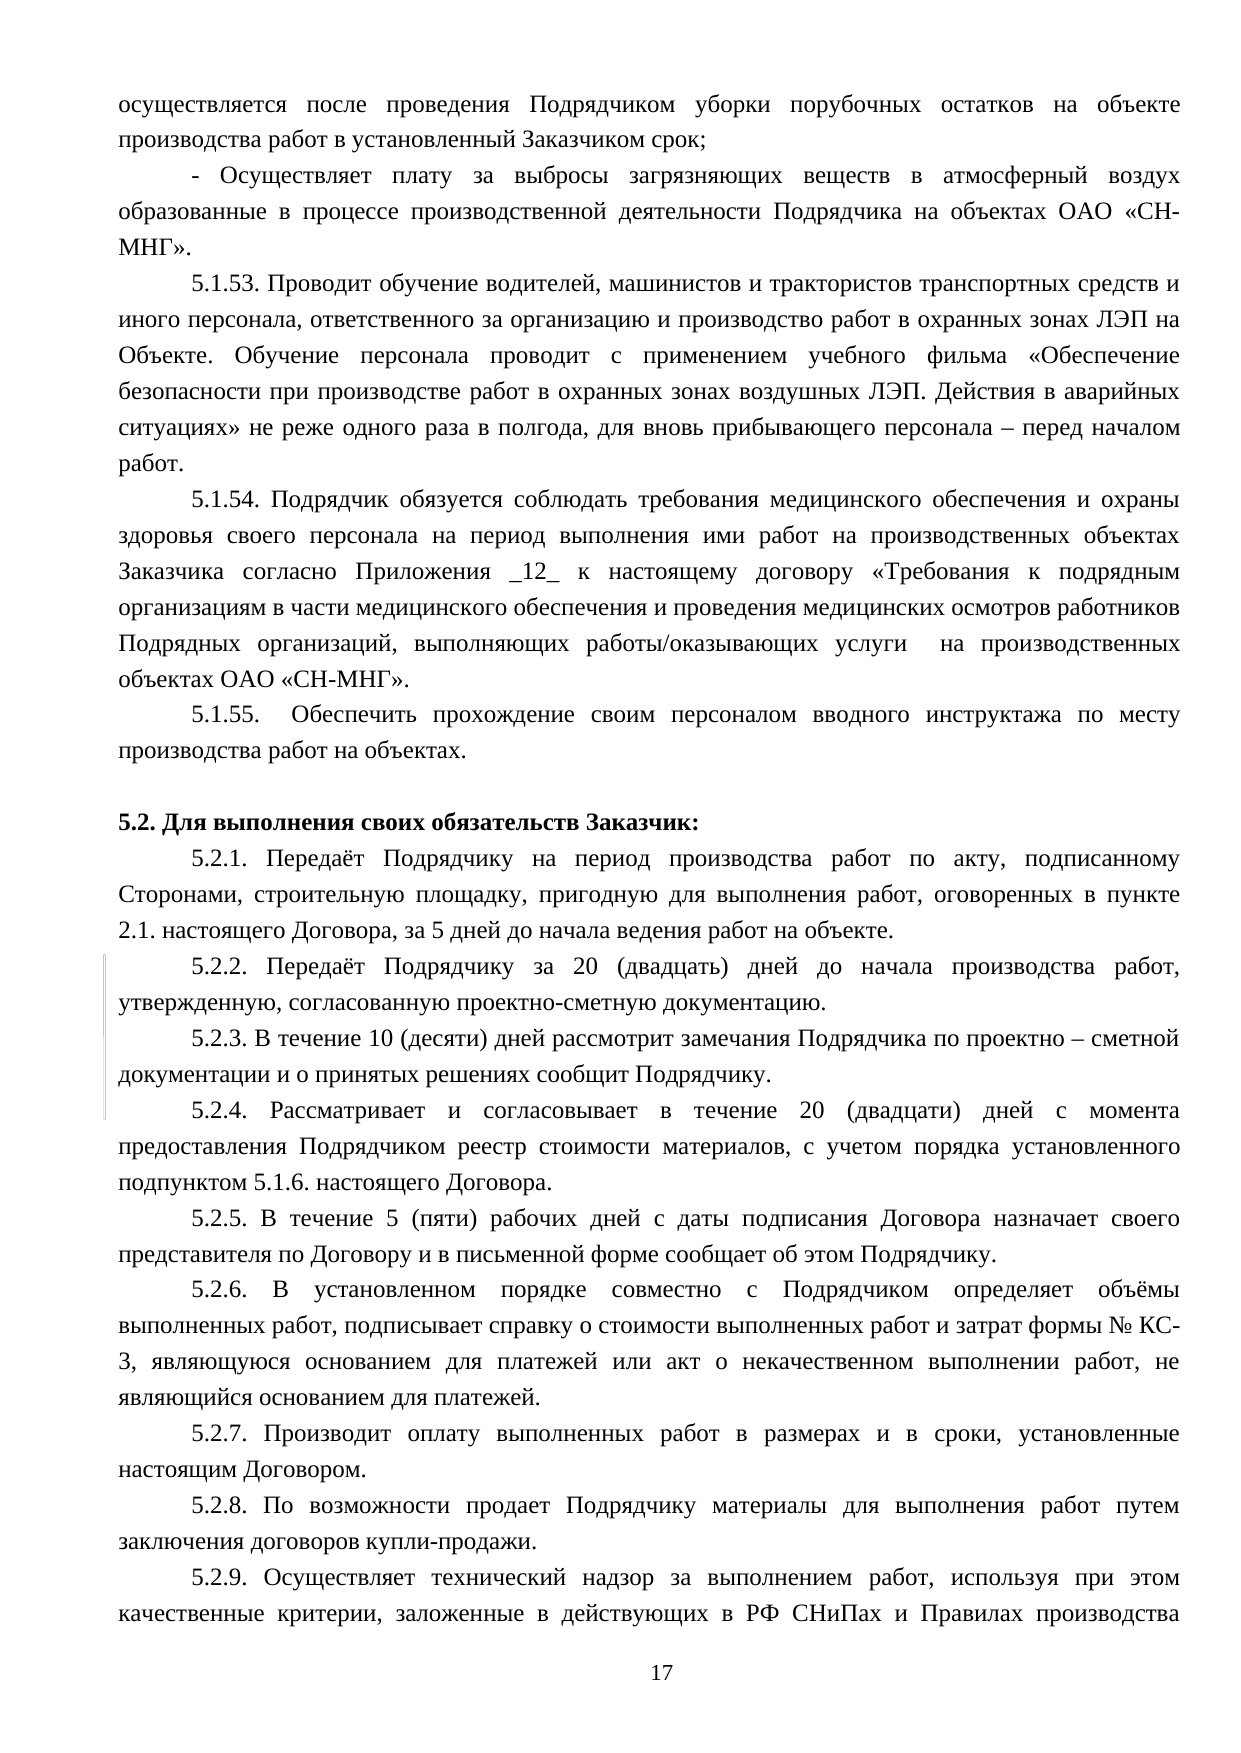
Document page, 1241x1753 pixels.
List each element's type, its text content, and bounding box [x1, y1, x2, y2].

text 5.2.7. Производит оплату выполненных работ в размерах и в сроки, установленные настоящим Договором. [118, 1418, 1181, 1483]
text 5.1.54. Подрядчик обязуется соблюдать требования медицинского обеспечения и охраны здоровья своего персонала на период выполнения ими работ на производственных объектах Заказчика согласно Приложения _12_ к настоящему договору «Требования к подрядным организациям в части медицинского обеспечения и проведения медицинских осмотров работников Подрядных организаций, выполняющих работы/оказывающих услуги на производственных объектах ОАО «СН-МНГ». [118, 484, 1181, 692]
text 5.2.5. В течение 5 (пяти) рабочих дней с даты подписания Договора назначает своего представителя по Договору и в письменной форме сообщает об этом Подрядчику. [118, 1203, 1181, 1267]
text 5.2.4. Рассматривает и согласовывает в течение 20 (двадцати) дней с момента предоставления Подрядчиком реестр стоимости материалов, с учетом порядка установленного подпунктом 5.1.6. настоящего Договора. [118, 1095, 1181, 1196]
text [118, 1562, 1181, 1627]
text 5.2.6. В установленном порядке совместно с Подрядчиком определяет объёмы выполненных работ, подписывает справку о стоимости выполненных работ и затрат формы № КС-3, являющуюся основанием для платежей или акт о некачественном выполнении работ, не являющийся основанием для платежей. [118, 1274, 1181, 1411]
text 5.2.8. По возможности продает Подрядчику материалы для выполнения работ путем заключения договоров купли-продажи. [118, 1490, 1181, 1555]
text 5.2.1. Передаёт Подрядчику на период производства работ по акту, подписанному Сторонами, строительную площадку, пригодную для выполнения работ, оговоренных в пункте 2.1. настоящего Договора, за 5 дней до начала ведения работ на объекте. [118, 843, 1181, 944]
text 5.2.3. В течение 10 (десяти) дней рассмотрит замечания Подрядчика по проектно – сметной документации и о принятых решениях сообщит Подрядчику. [118, 1023, 1181, 1088]
text 5.2. Для выполнения своих обязательств Заказчик: [118, 807, 1181, 836]
text 5.1.55. Обеспечить прохождение своим персоналом вводного инструктажа по месту производства работ на объектах. [118, 699, 1181, 764]
text 5.2.2. Передаёт Подрядчику за 20 (двадцать) дней до начала производства работ, утвержденную, согласованную проектно-сметную документацию. [118, 951, 1181, 1016]
text - Осуществляет плату за выбросы загрязняющих веществ в атмосферный воздух образованные в процессе производственной деятельности Подрядчика на объектах ОАО «СН-МНГ». [118, 161, 1181, 261]
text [118, 89, 1181, 153]
text 5.1.53. Проводит обучение водителей, машинистов и трактористов транспортных средств и иного персонала, ответственного за организацию и производство работ в охранных зонах ЛЭП на Объекте. Обучение персонала проводит с применением учебного фильма «Обеспечение безопасности при производстве работ в охранных зонах воздушных ЛЭП. Действия в аварийных ситуациях» не реже одного раза в полгода, для вновь прибывающего персонала – перед началом работ. [118, 268, 1181, 477]
